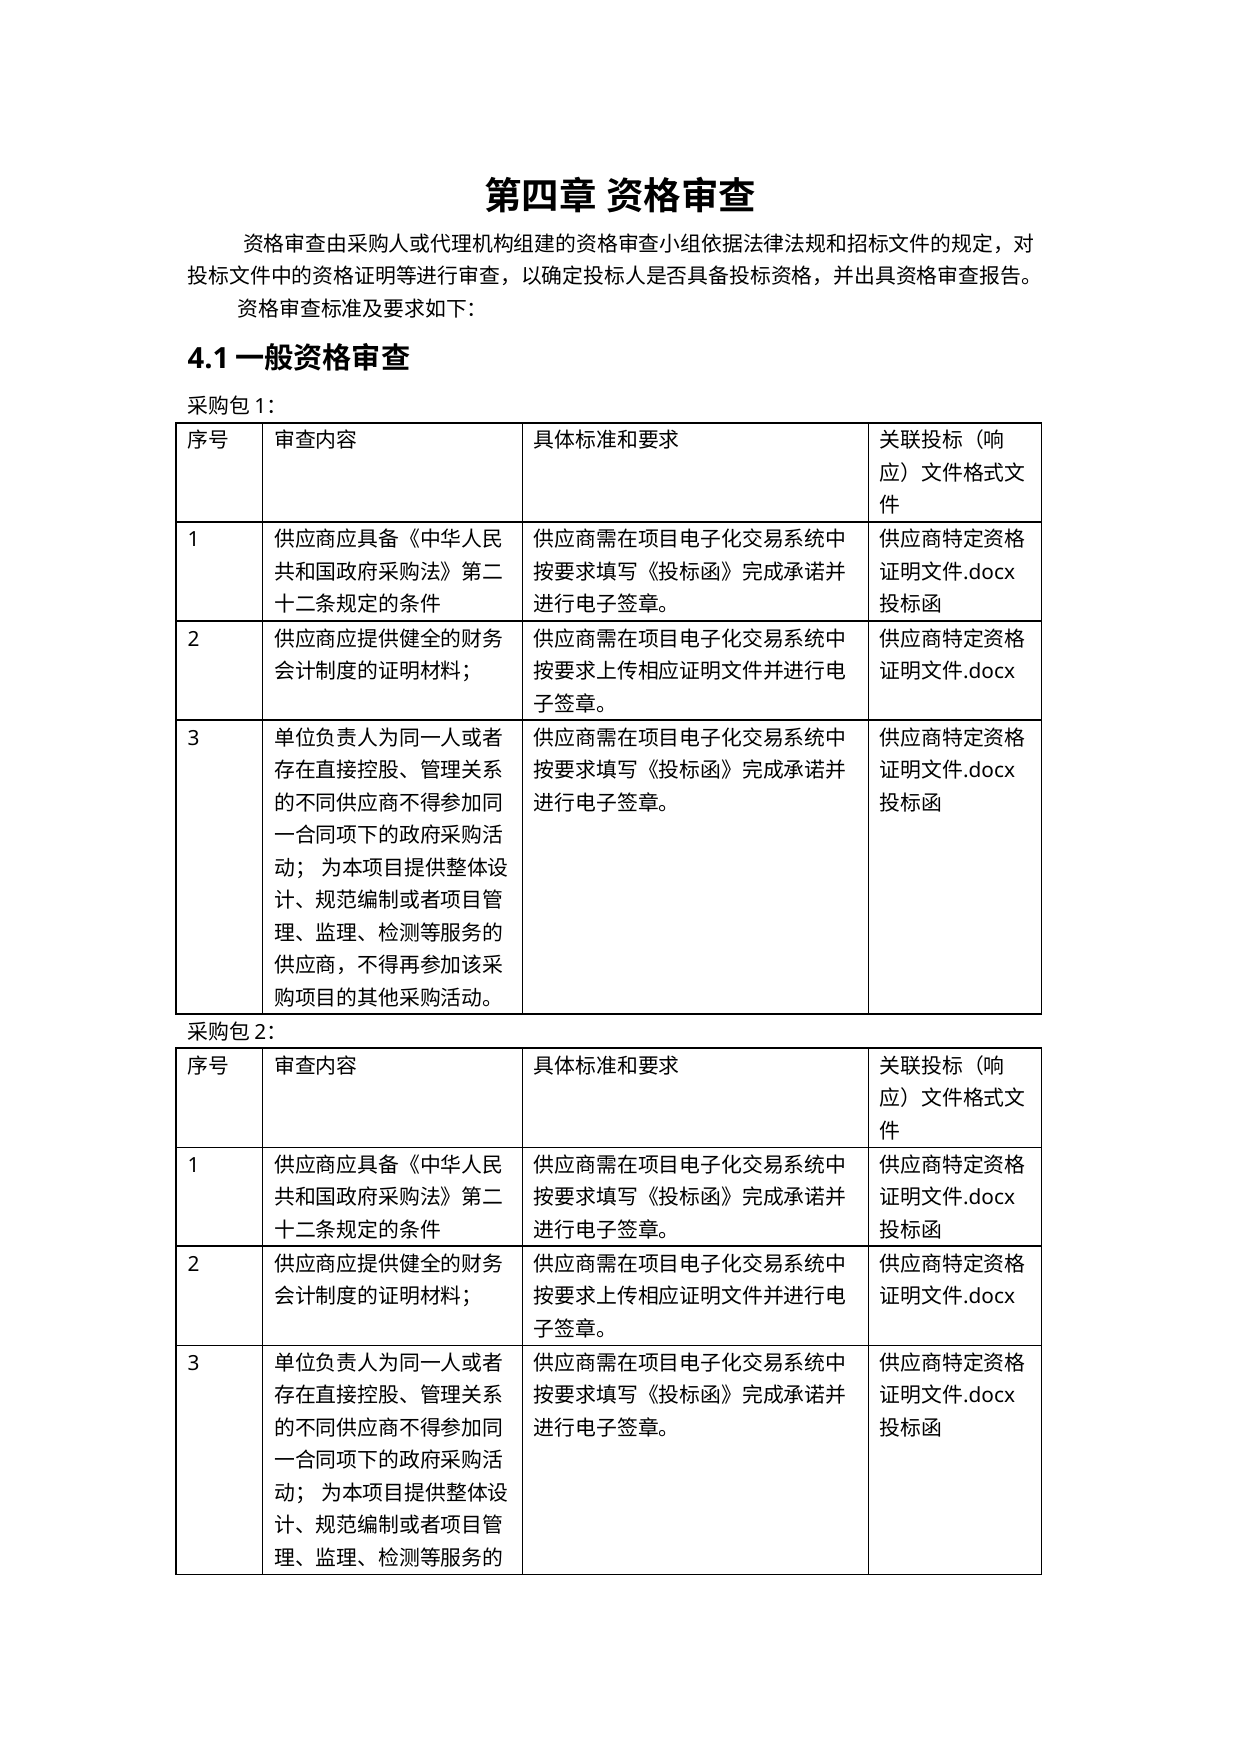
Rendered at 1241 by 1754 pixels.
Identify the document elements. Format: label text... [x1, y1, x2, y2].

text 采购包2： [187, 1015, 1053, 1047]
table_cell 供应商特定资格证明文件.docx 投标函 [869, 721, 1041, 1013]
table_cell 供应商特定资格证明文件.docx [869, 622, 1041, 719]
table_cell 供应商应具备《中华人民共和国政府采购法》第二十二条规定的条件 [263, 523, 522, 620]
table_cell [523, 1346, 868, 1573]
table_header 具体标准和要求 [523, 1049, 868, 1146]
table_cell 3 [177, 1346, 262, 1573]
table_header 关联投标（响应）文件格式文件 [869, 1049, 1041, 1146]
table_header 审查内容 [263, 1049, 522, 1146]
table_cell 供应商需在项目电子化交易系统中按要求填写《投标函》完成承诺并进行电子签章。 [523, 721, 868, 1013]
text 资格审查标准及要求如下： [187, 292, 1053, 324]
table_cell 2 [177, 1247, 262, 1344]
text 资格审查由采购人或代理机构组建的资格审查小组依据法律法规和招标文件的规定，对投标文件中的资格证明等进行审查，以确定投标人是否具备投标资格，并出具资格审查报告。 [187, 227, 1053, 292]
text 4.1一般资格审查 [187, 324, 1053, 389]
text 采购包1： [187, 389, 1053, 422]
table_cell 1 [177, 1148, 262, 1245]
table_cell 供应商应提供健全的财务会计制度的证明材料； [263, 1247, 522, 1344]
table_header 审查内容 [263, 424, 522, 521]
table_cell 供应商需在项目电子化交易系统中按要求填写《投标函》完成承诺并进行电子签章。 [523, 1148, 868, 1245]
table_header 序号 [177, 424, 262, 521]
table_cell 供应商特定资格证明文件.docx 投标函 [869, 523, 1041, 620]
table_cell 供应商需在项目电子化交易系统中按要求上传相应证明文件并进行电子签章。 [523, 622, 868, 719]
table_cell 供应商需在项目电子化交易系统中按要求填写《投标函》完成承诺并进行电子签章。 [523, 523, 868, 620]
table_header 具体标准和要求 [523, 424, 868, 521]
table_cell 2 [177, 622, 262, 719]
table_cell 3 [177, 721, 262, 1013]
text 第四章 资格审查 [187, 162, 1053, 227]
table_header 关联投标（响应）文件格式文件 [869, 424, 1041, 521]
table_cell 1 [177, 523, 262, 620]
table_cell 供应商应具备《中华人民共和国政府采购法》第二十二条规定的条件 [263, 1148, 522, 1245]
table_header 序号 [177, 1049, 262, 1146]
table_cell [263, 1346, 522, 1573]
table_cell 供应商需在项目电子化交易系统中按要求上传相应证明文件并进行电子签章。 [523, 1247, 868, 1344]
table_cell 供应商特定资格证明文件.docx [869, 1247, 1041, 1344]
table_cell 供应商特定资格证明文件.docx 投标函 [869, 1148, 1041, 1245]
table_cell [869, 1346, 1041, 1573]
table_cell 供应商应提供健全的财务会计制度的证明材料； [263, 622, 522, 719]
table_cell 单位负责人为同一人或者存在直接控股、管理关系的不同供应商不得参加同一合同项下的政府采购活动； 为本项目提供整体设计、规范编制或者项目管理、监理、检测等服务的供应商，不得再参加该采购项目的其他采购活动。 [263, 721, 522, 1013]
